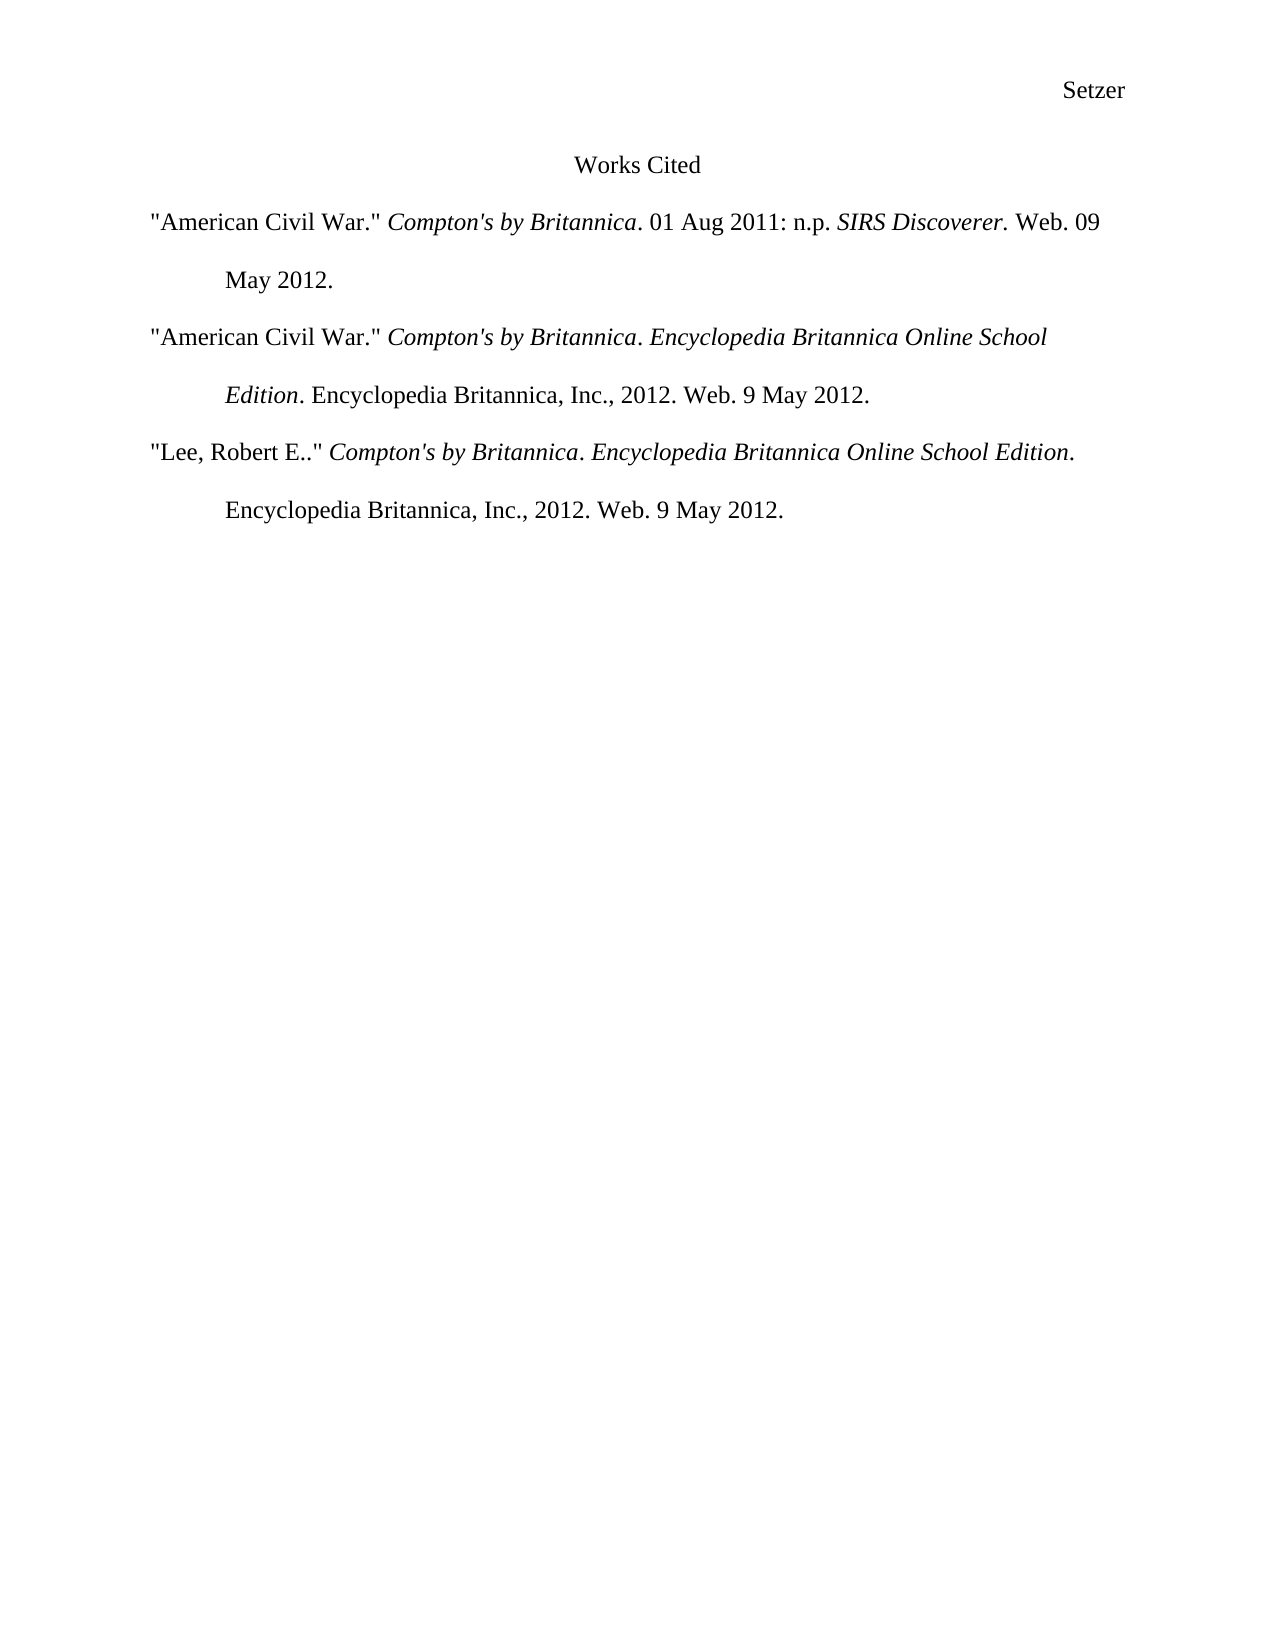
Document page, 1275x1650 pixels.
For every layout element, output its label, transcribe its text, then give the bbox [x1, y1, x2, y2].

text "American Civil War." Compton's by Britannica. 01 Aug 2011: n.p. SIRS Discoverer. Web. 09 May 2012. [150, 207, 1125, 294]
text Works Cited [150, 150, 1125, 179]
text "Lee, Robert E.." Compton's by Britannica. Encyclopedia Britannica Online School Edition. Encyclopedia Britannica, Inc., 2012. Web. 9 May 2012. [150, 437, 1125, 524]
text "American Civil War." Compton's by Britannica. Encyclopedia Britannica Online School Edition. Encyclopedia Britannica, Inc., 2012. Web. 9 May 2012. [150, 322, 1125, 409]
